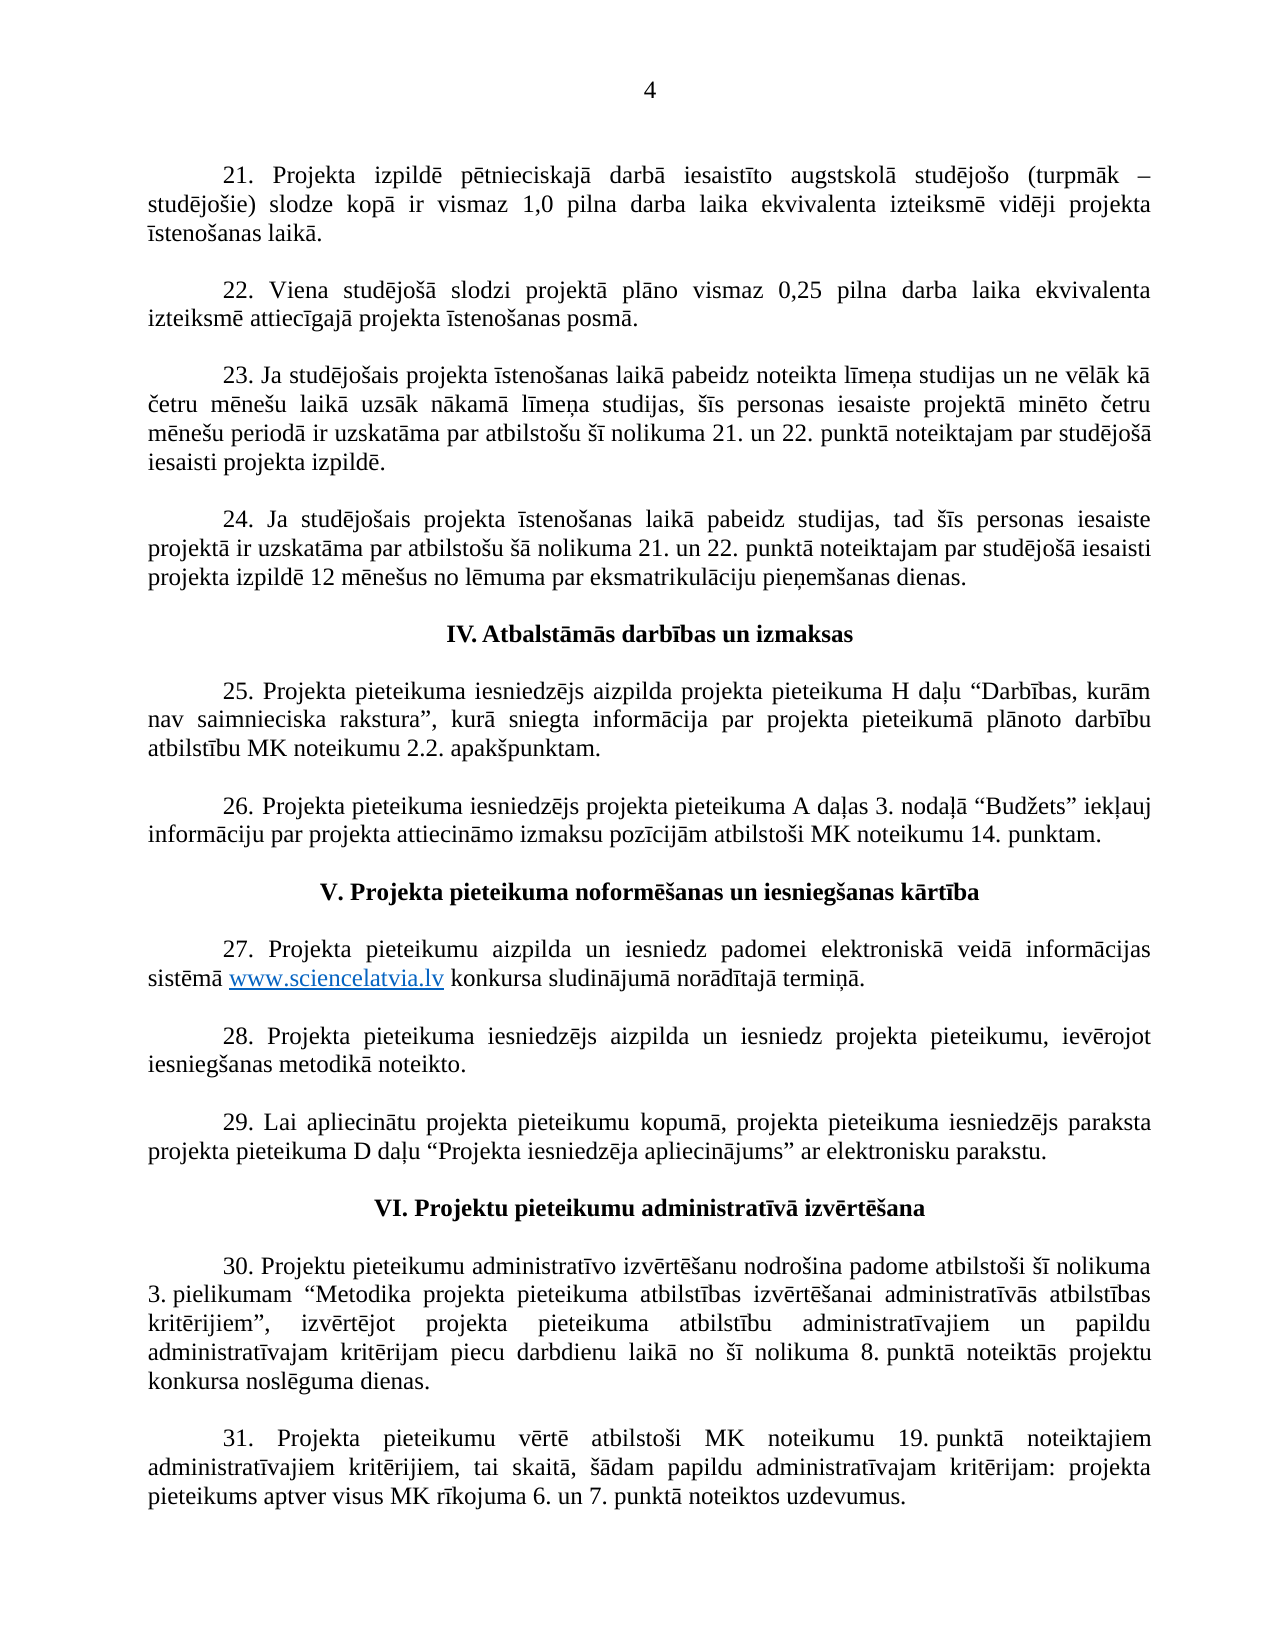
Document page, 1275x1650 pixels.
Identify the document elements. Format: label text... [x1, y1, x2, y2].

text 26. Projekta pieteikuma iesniedzējs projekta pieteikuma A daļas 3. nodaļā “Budžets” iekļauj informāciju par projekta attiecināmo izmaksu pozīcijām atbilstoši MK noteikumu 14. punktam. [148, 791, 1152, 848]
text IV. Atbalstāmās darbības un izmaksas [148, 619, 1152, 648]
text 22. Viena studējošā slodzi projektā plāno vismaz 0,25 pilna darba laika ekvivalenta izteiksmē attiecīgajā projekta īstenošanas posmā. [148, 275, 1152, 332]
text 27. Projekta pieteikumu aizpilda un iesniedz padomei elektroniskā veidā informācijas sistēmā www.sciencelatvia.lv konkursa sludinājumā norādītajā termiņā. [148, 934, 1152, 992]
text V. Projekta pieteikuma noformēšanas un iesniegšanas kārtība [148, 877, 1152, 906]
text 30. Projektu pieteikumu administratīvo izvērtēšanu nodrošina padome atbilstoši šī nolikuma 3. pielikumam “Metodika projekta pieteikuma atbilstības izvērtēšanai administratīvās atbilstības kritērijiem”, izvērtējot projekta pieteikuma atbilstību administratīvajiem un papildu administratīvajam kritērijam piecu darbdienu laikā no šī nolikuma 8. punktā noteiktās projektu konkursa noslēguma dienas. [148, 1251, 1152, 1394]
text 31. Projekta pieteikumu vērtē atbilstoši MK noteikumu 19. punktā noteiktajiem administratīvajiem kritērijiem, tai skaitā, šādam papildu administratīvajam kritērijam: projekta pieteikums aptver visus MK rīkojuma 6. un 7. punktā noteiktos uzdevumus. [148, 1423, 1152, 1509]
text 25. Projekta pieteikuma iesniedzējs aizpilda projekta pieteikuma H daļu “Darbības, kurām nav saimnieciska rakstura”, kurā sniegta informācija par projekta pieteikumā plānoto darbību atbilstību MK noteikumu 2.2. apakšpunktam. [148, 676, 1152, 762]
text 24. Ja studējošais projekta īstenošanas laikā pabeidz studijas, tad šīs personas iesaiste projektā ir uzskatāma par atbilstošu šā nolikuma 21. un 22. punktā noteiktajam par studējošā iesaisti projekta izpildē 12 mēnešus no lēmuma par eksmatrikulāciju pieņemšanas dienas. [148, 504, 1152, 590]
text 28. Projekta pieteikuma iesniedzējs aizpilda un iesniedz projekta pieteikumu, ievērojot iesniegšanas metodikā noteikto. [148, 1021, 1152, 1078]
text 21. Projekta izpildē pētnieciskajā darbā iesaistīto augstskolā studējošo (turpmāk – studējošie) slodze kopā ir vismaz pilna darba laika ekvivalenta izteiksmē vidēji projekta īstenošanas laikā. [148, 161, 1152, 247]
text 29. Lai apliecinātu projekta pieteikumu kopumā, projekta pieteikuma iesniedzējs paraksta projekta pieteikuma D daļu “Projekta iesniedzēja apliecinājums” ar elektronisku parakstu. [148, 1107, 1152, 1164]
text 23. Ja studējošais projekta īstenošanas laikā pabeidz noteikta līmeņa studijas un ne vēlāk kā četru mēnešu laikā uzsāk nākamā līmeņa studijas, šīs personas iesaiste projektā minēto četru mēnešu periodā ir uzskatāma par atbilstošu šī nolikuma 21. un 22. punktā noteiktajam par studējošā iesaisti projekta izpildē. [148, 360, 1152, 475]
text VI. Projektu pieteikumu administratīvā izvērtēšana [148, 1193, 1152, 1222]
